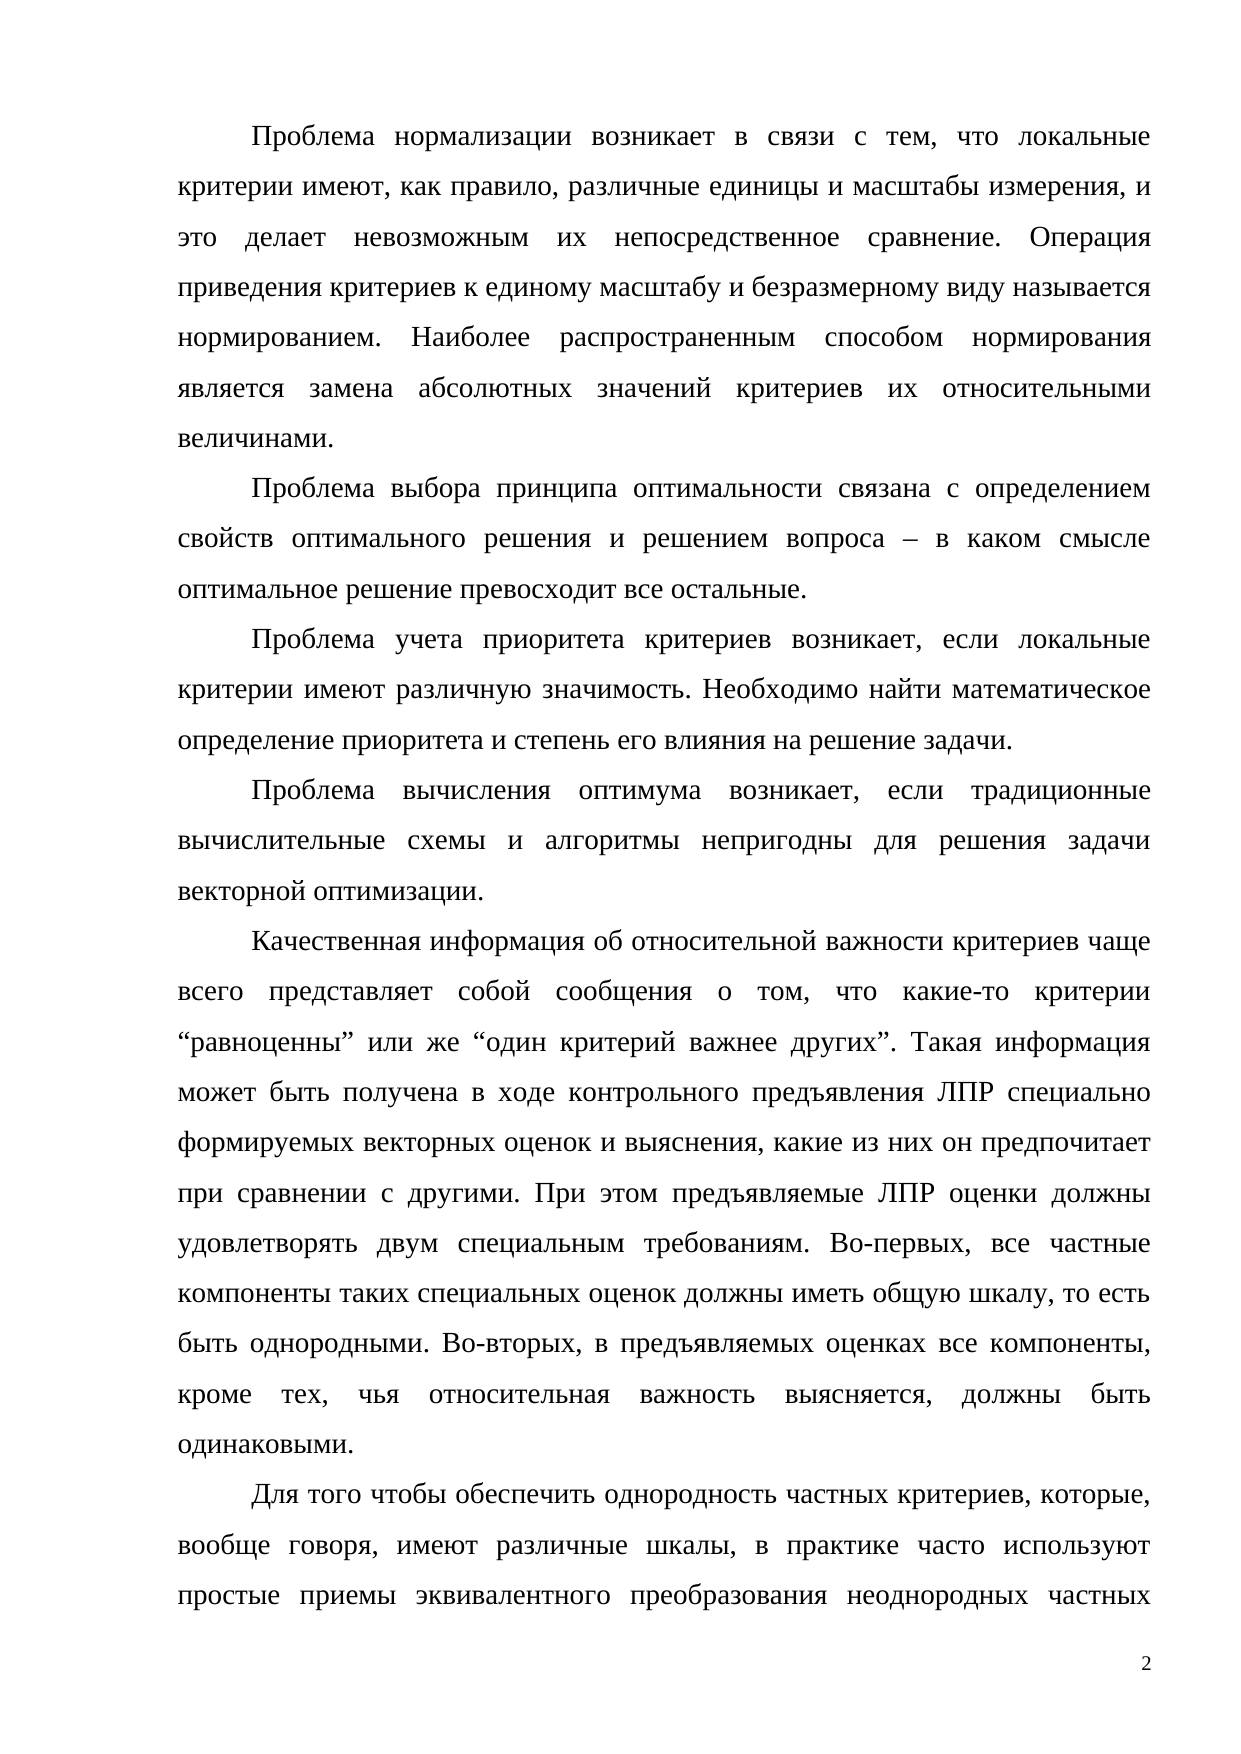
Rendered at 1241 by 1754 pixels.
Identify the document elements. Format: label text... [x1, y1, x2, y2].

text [177, 1477, 1152, 1611]
text Проблема нормализации возникает в связи с тем, что локальные критерии имеют, как правило, различные единицы и масштабы измерения, и это делает невозможным их непосредственное сравнение. Операция приведения критериев к единому масштабу и безразмерному виду называется нормированием. Наиболее распространенным способом нормирования является замена абсолютных значений критериев их относительными величинами. [177, 118, 1152, 453]
text Качественная информация об относительной важности критериев чаще всего представляет собой сообщения о том, что какие-то критерии “равноценны” или же “один критерий важнее других”. Такая информация может быть получена в ходе контрольного предъявления ЛПР специально формируемых векторных оценок и выяснения, какие из них он предпочитает при сравнении с другими. При этом предъявляемые ЛПР оценки должны удовлетворять двум специальным требованиям. Во-первых, все частные компоненты таких специальных оценок должны иметь общую шкалу, то есть быть однородными. Во-вторых, в предъявляемых оценках все компоненты, кроме тех, чья относительная важность выясняется, должны быть одинаковыми. [177, 923, 1152, 1460]
text Проблема вычисления оптимума возникает, если традиционные вычислительные схемы и алгоритмы непригодны для решения задачи векторной оптимизации. [177, 772, 1152, 906]
text Проблема учета приоритета критериев возникает, если локальные критерии имеют различную значимость. Необходимо найти математическое определение приоритета и степень его влияния на решение задачи. [177, 621, 1152, 755]
text Проблема выбора принципа оптимальности связана с определением свойств оптимального решения и решением вопроса – в каком смысле оптимальное решение превосходит все остальные. [177, 470, 1152, 604]
